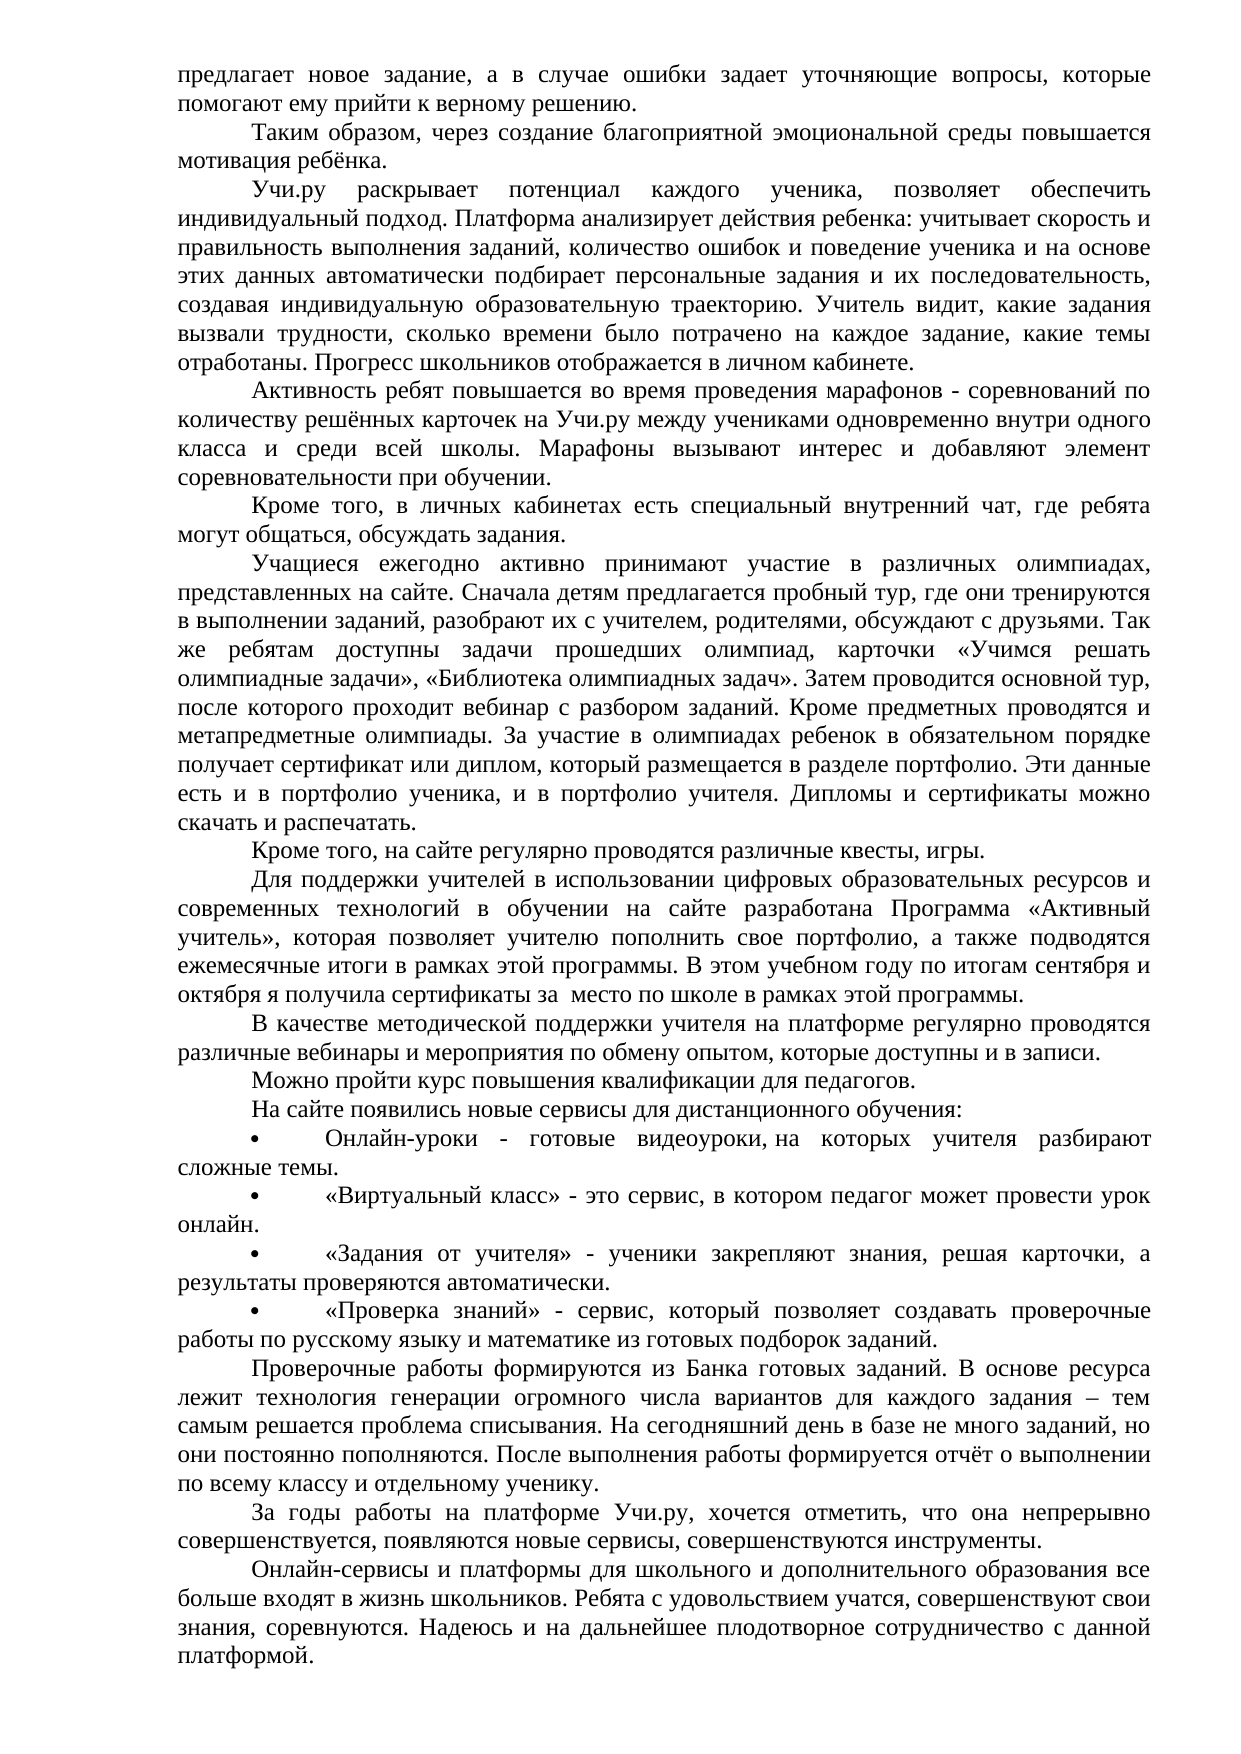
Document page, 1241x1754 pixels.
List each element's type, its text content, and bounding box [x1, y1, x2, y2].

text Онлайн-сервисы и платформы для школьного и дополнительного образования все больше входят в жизнь школьников. Ребята с удовольствием учатся, совершенствуют свои знания, соревнуются. Надеюсь и на дальнейшее плодотворное сотрудничество с данной платформой. [177, 1554, 1152, 1669]
list «Проверка знаний» - сервис, который позволяет создавать проверочные работы по русскому языку и математике из готовых подборок заданий. [177, 1296, 1152, 1353]
text Активность ребят повышается во время проведения марафонов - соревнований по количеству решённых карточек на Учи.ру между учениками одновременно внутри одного класса и среди всей школы. Марафоны вызывают интерес и добавляют элемент соревновательности при обучении. [177, 375, 1152, 490]
text Таким образом, через создание благоприятной эмоциональной среды повышается мотивация ребёнка. [177, 117, 1152, 174]
text Для поддержки учителей в использовании цифровых образовательных ресурсов и современных технологий в обучении на сайте разработана Программа «Активный учитель», которая позволяет учителю пополнить свое портфолио, а также подводятся ежемесячные итоги в рамках этой программы. В этом учебном году по итогам сентября и октября я получила сертификаты за место по школе в рамках этой программы. [177, 864, 1152, 1008]
text Кроме того, на сайте регулярно проводятся различные квесты, игры. [177, 835, 1152, 864]
text Можно пройти курс повышения квалификации для педагогов. [177, 1065, 1152, 1094]
text Проверочные работы формируются из Банка готовых заданий. В основе ресурса лежит технология генерации огромного числа вариантов для каждого задания – тем самым решается проблема списывания. На сегодняшний день в базе не много заданий, но они постоянно пополняются. После выполнения работы формируется отчёт о выполнении по всему классу и отдельному ученику. [177, 1353, 1152, 1497]
text В качестве методической поддержки учителя на платформе регулярно проводятся различные вебинары и мероприятия по обмену опытом, которые доступны и в записи. [177, 1008, 1152, 1065]
text Учи.ру раскрывает потенциал каждого ученика, позволяет обеспечить индивидуальный подход. Платформа анализирует действия ребенка: учитывает скорость и правильность выполнения заданий, количество ошибок и поведение ученика и на основе этих данных автоматически подбирает персональные задания и их последовательность, создавая индивидуальную образовательную траекторию. Учитель видит, какие задания вызвали трудности, сколько времени было потрачено на каждое задание, какие темы отработаны. Прогресс школьников отображается в личном кабинете. [177, 174, 1152, 375]
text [177, 59, 1152, 117]
text На сайте появились новые сервисы для дистанционного обучения: [177, 1094, 1152, 1123]
list «Виртуальный класс» - это сервис, в котором педагог может провести урок онлайн. [177, 1181, 1152, 1238]
list «Задания от учителя» - ученики закрепляют знания, решая карточки, а результаты проверяются автоматически. [177, 1238, 1152, 1296]
text Кроме того, в личных кабинетах есть специальный внутренний чат, где ребята могут общаться, обсуждать задания. [177, 490, 1152, 548]
text Учащиеся ежегодно активно принимают участие в различных олимпиадах, представленных на сайте. Сначала детям предлагается пробный тур, где они тренируются в выполнении заданий, разобрают их с учителем, родителями, обсуждают с друзьями. Так же ребятам доступны задачи прошедших олимпиад, карточки «Учимся решать олимпиадные задачи», «Библиотека олимпиадных задач». Затем проводится основной тур, после которого проходит вебинар с разбором заданий. Кроме предметных проводятся и метапредметные олимпиады. За участие в олимпиадах ребенок в обязательном порядке получает сертификат или диплом, который размещается в разделе портфолио. Эти данные есть и в портфолио ученика, и в портфолио учителя. Дипломы и сертификаты можно скачать и распечатать. [177, 548, 1152, 835]
list Онлайн-уроки - готовые видеоуроки, на которых учителя разбирают сложные темы. [177, 1123, 1152, 1181]
text За годы работы на платформе Учи.ру, хочется отметить, что она непрерывно совершенствуется, появляются новые сервисы, совершенствуются инструменты. [177, 1497, 1152, 1554]
